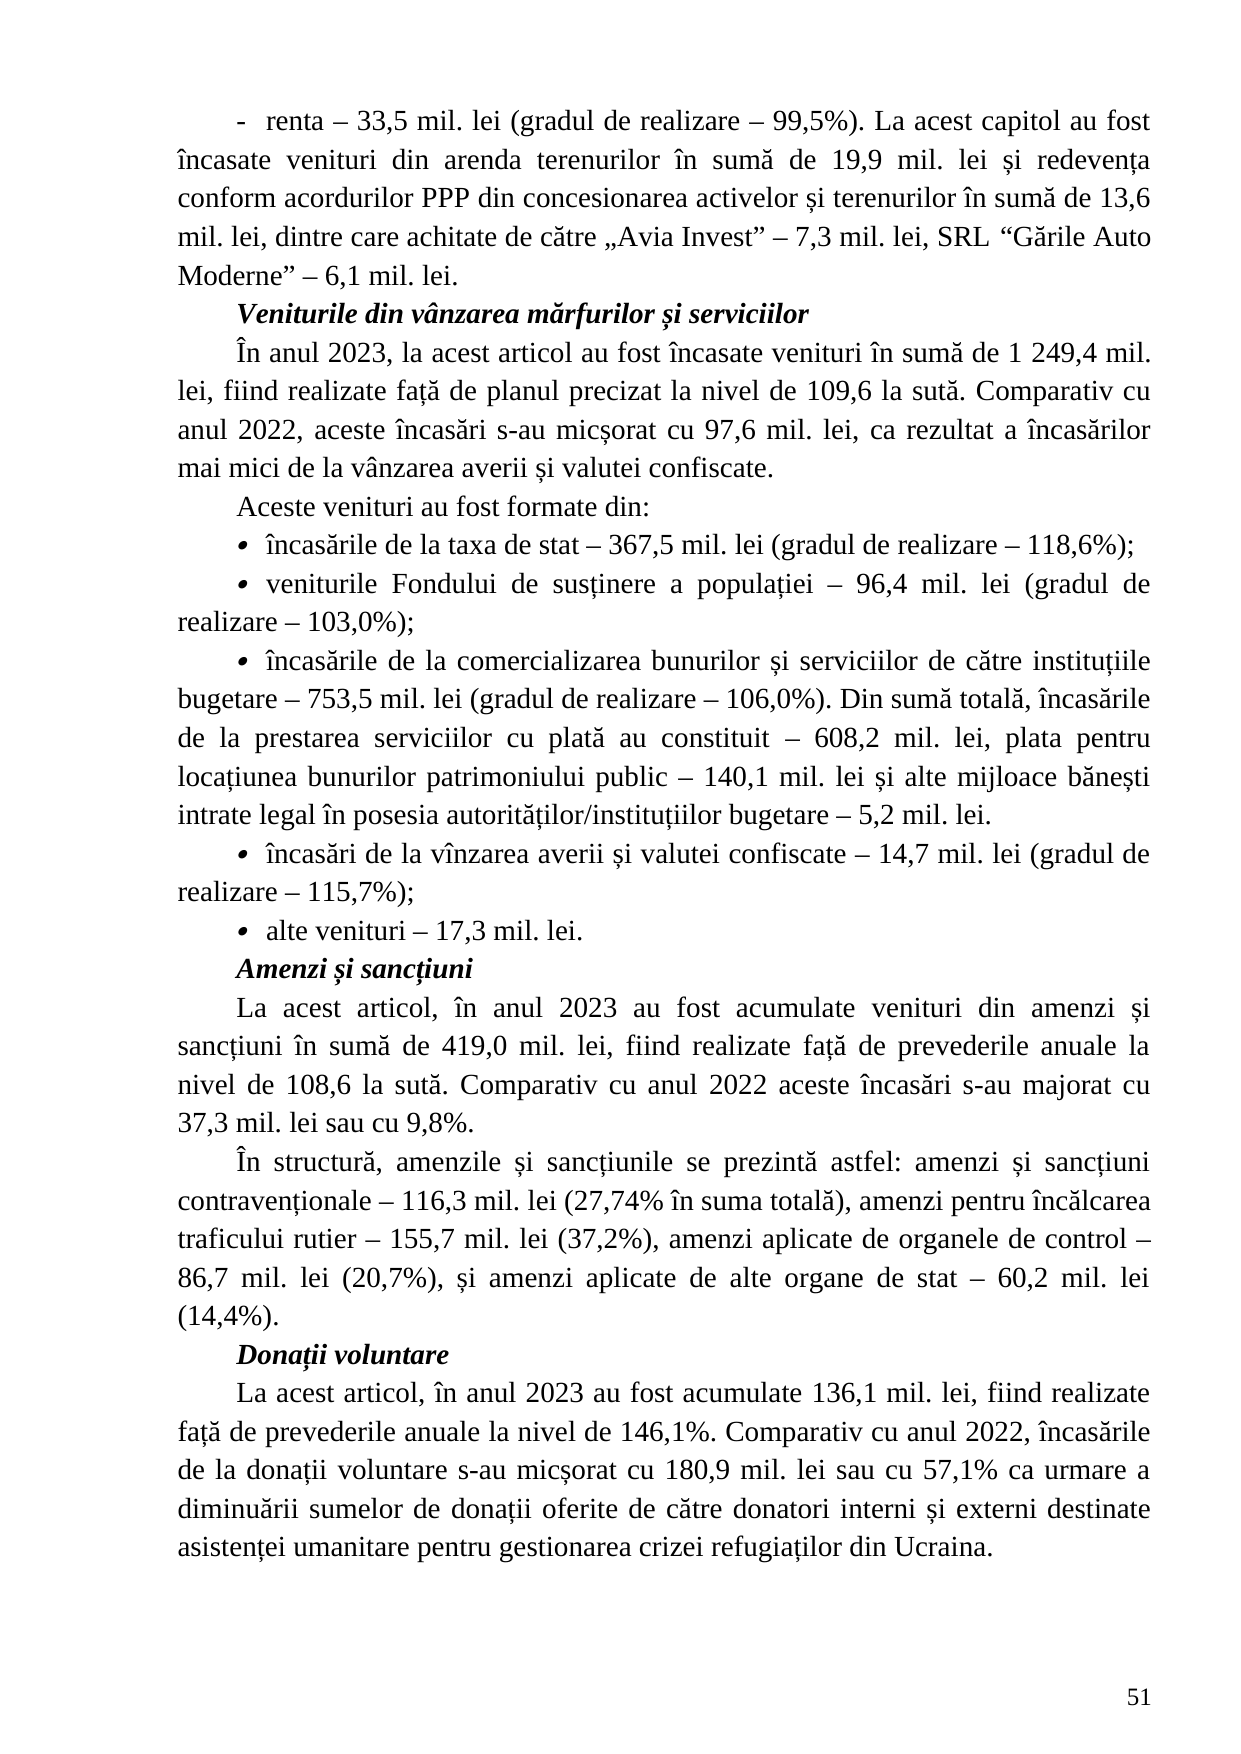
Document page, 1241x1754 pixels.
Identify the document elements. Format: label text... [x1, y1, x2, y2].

text La acest articol, în anul 2023 au fost acumulate 136,1 mil. lei, fiind realizate față de prevederile anuale la nivel de 146,1%. Comparativ cu anul 2022, încasările de la donații voluntare s-au micșorat cu 180,9 mil. lei sau cu 57,1% ca urmare a diminuării sumelor de donații oferite de către donatori interni și externi destinate asistenței umanitare pentru gestionarea crizei refugiaților din Ucraina. [177, 1375, 1152, 1563]
text Amenzi și sancțiuni [177, 951, 1152, 985]
text Donații voluntare [177, 1337, 1152, 1370]
text În anul 2023, la acest articol au fost încasate venituri în sumă de 1 249,4 mil. lei, fiind realizate față de planul precizat la nivel de 109,6 la sută. Comparativ cu anul 2022, aceste încasări s-au micșorat cu 97,6 mil. lei, ca rezultat a încasărilor mai mici de la vânzarea averii și valutei confiscate. [177, 335, 1152, 484]
list renta – 33,5 mil. lei (gradul de realizare – 99,5%). La acest capitol au fost încasate venituri din arenda terenurilor în sumă de 19,9 mil. lei și redevența conform acordurilor PPP din concesionarea activelor și terenurilor în sumă de 13,6 mil. lei, dintre care achitate de către „Avia Invest” – 7,3 mil. lei, SRL “Gările Auto Moderne” – 6,1 mil. lei. [177, 103, 1152, 291]
list încasările de la taxa de stat – 367,5 mil. lei (gradul de realizare – 118,6%); [177, 527, 1152, 561]
text Veniturile din vânzarea mărfurilor și serviciilor [177, 296, 1152, 330]
list încasări de la vînzarea averii și valutei confiscate – 14,7 mil. lei (gradul de realizare – 115,7%); [177, 836, 1152, 908]
list alte venituri – 17,3 mil. lei. [177, 913, 1152, 946]
text În structură, amenzile și sancțiunile se prezintă astfel: amenzi și sancțiuni contravenționale – 116,3 mil. lei (27,74% în suma totală), amenzi pentru încălcarea traficului rutier – 155,7 mil. lei (37,2%), amenzi aplicate de organele de control – 86,7 mil. lei (20,7%), și amenzi aplicate de alte organe de stat – 60,2 mil. lei (14,4%). [177, 1144, 1152, 1332]
text Aceste venituri au fost formate din: [177, 489, 1152, 522]
list veniturile Fondului de susținere a populației – 96,4 mil. lei (gradul de realizare – 103,0%); [177, 566, 1152, 638]
list încasările de la comercializarea bunurilor și serviciilor de către instituțiile bugetare – 753,5 mil. lei (gradul de realizare – 106,0%). Din sumă totală, încasările de la prestarea serviciilor cu plată au constituit – 608,2 mil. lei, plata pentru locațiunea bunurilor patrimoniului public – 140,1 mil. lei și alte mijloace bănești intrate legal în posesia autorităților/instituțiilor bugetare – 5,2 mil. lei. [177, 643, 1152, 831]
text La acest articol, în anul 2023 au fost acumulate venituri din amenzi și sancțiuni în sumă de 419,0 mil. lei, fiind realizate față de prevederile anuale la nivel de 108,6 la sută. Comparativ cu anul 2022 aceste încasări s-au majorat cu 37,3 mil. lei sau cu 9,8%. [177, 990, 1152, 1139]
